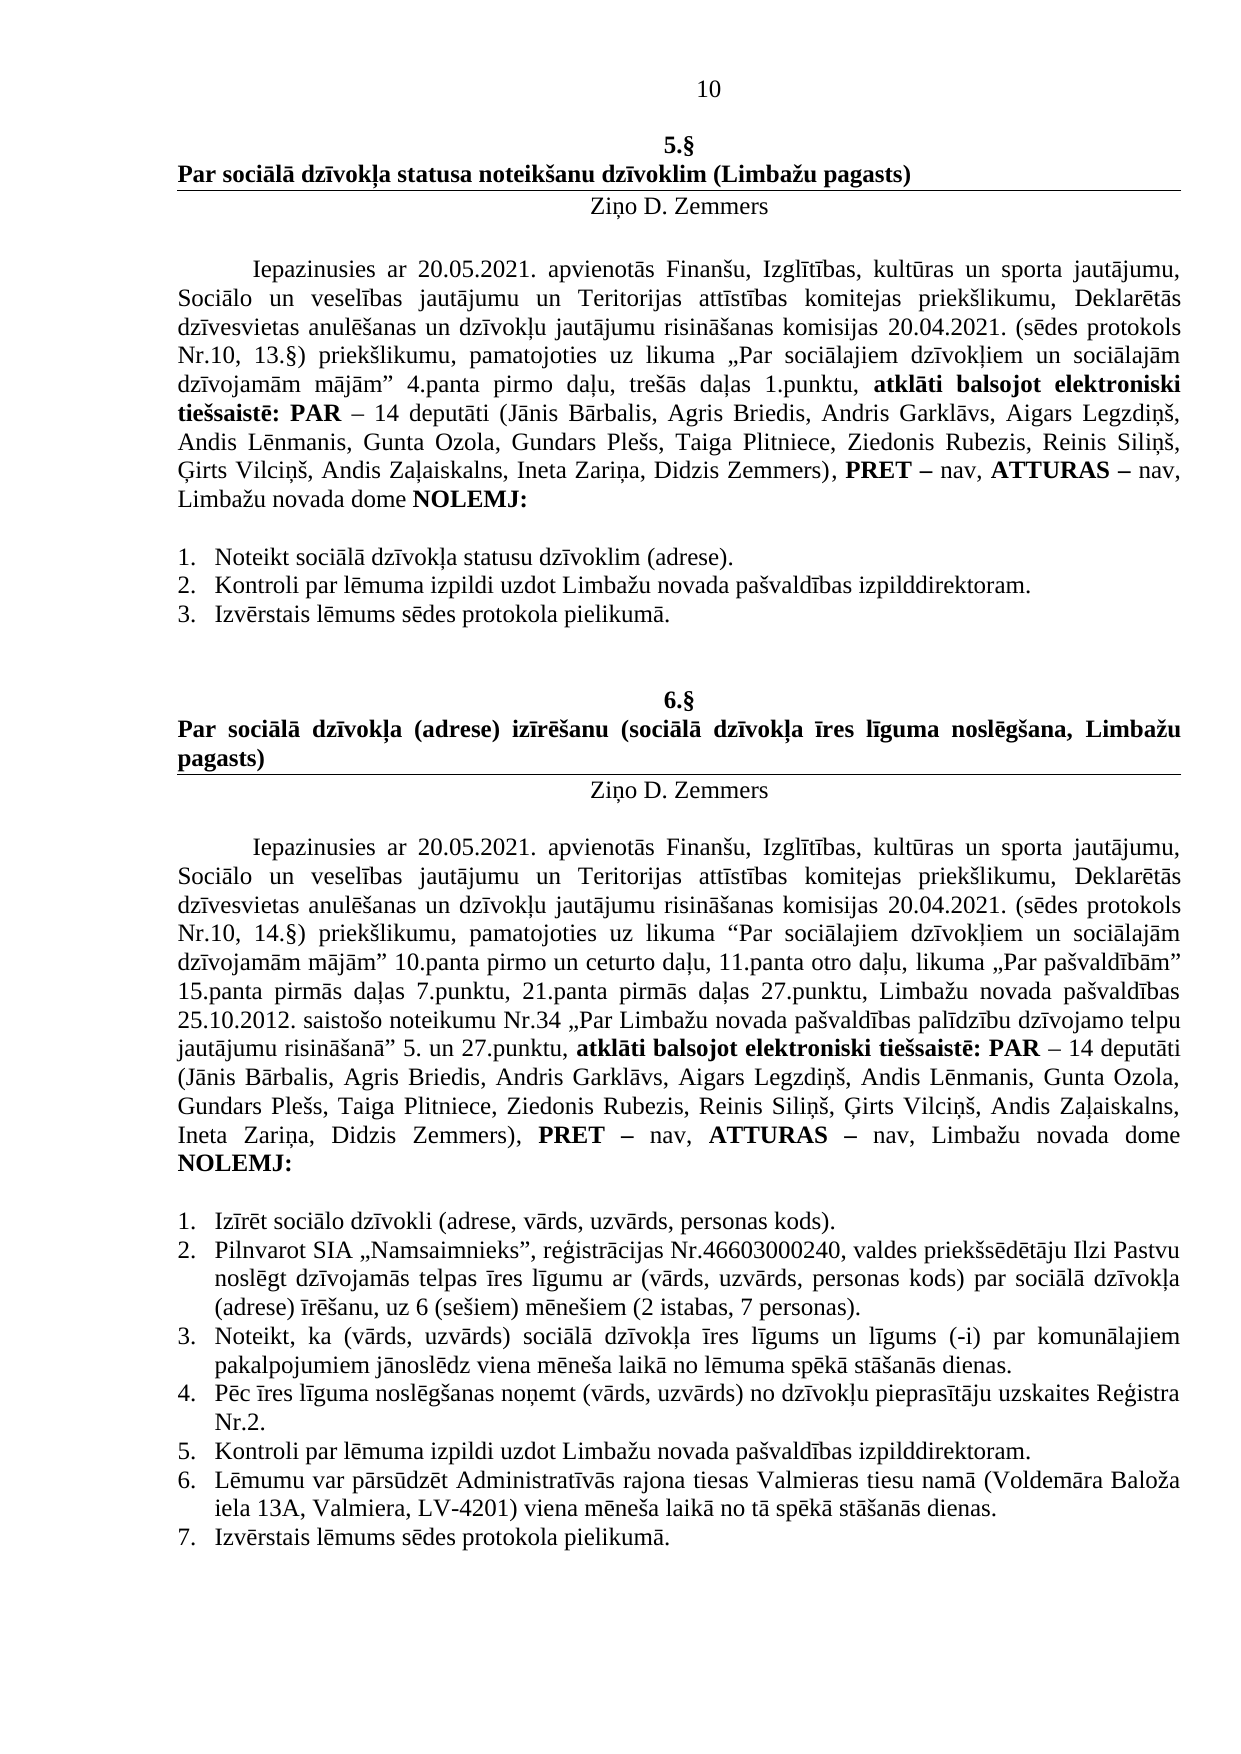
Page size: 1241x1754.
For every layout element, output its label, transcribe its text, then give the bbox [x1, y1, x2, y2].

list Izvērstais lēmums sēdes protokola pielikumā. [177, 599, 1181, 628]
list Noteikt, ka (vārds, uzvārds) sociālā dzīvokļa īres līgums un līgums (-i) par komunālajiem pakalpojumiem jānoslēdz viena mēneša laikā no lēmuma spēkā stāšanās dienas. [177, 1321, 1181, 1378]
text Iepazinusies ar 20.05.2021. apvienotās Finanšu, Izglītības, kultūras un sporta jautājumu, Sociālo un veselības jautājumu un Teritorijas attīstības komitejas priekšlikumu, Deklarētās dzīvesvietas anulēšanas un dzīvokļu jautājumu risināšanas komisijas 20.04.2021. (sēdes protokols Nr.10, 14.§) priekšlikumu, pamatojoties uz likuma “Par sociālajiem dzīvokļiem un sociālajām dzīvojamām mājām” 10.panta pirmo un ceturto daļu, 11.panta otro daļu, likuma „Par pašvaldībām” 15.panta pirmās daļas 7.punktu, 21.panta pirmās daļas 27.punktu, Limbažu novada pašvaldības 25.10.2012. saistošo noteikumu Nr.34 „Par Limbažu novada pašvaldības palīdzību dzīvojamo telpu jautājumu risināšanā” 5. un 27.punktu, atklāti balsojot elektroniski tiešsaistē: PAR – 14 deputāti (Jānis Bārbalis, Agris Briedis, Andris Garklāvs, Aigars Legzdiņš, Andis Lēnmanis, Gunta Ozola, Gundars Plešs, Taiga Plitniece, Ziedonis Rubezis, Reinis Siliņš, Ģirts Vilciņš, Andis Zaļaiskalns, Ineta Zariņa, Didzis Zemmers), PRET – nav, ATTURAS – nav, Limbažu novada dome NOLEMJ: [177, 832, 1181, 1177]
list Izīrēt sociālo dzīvokli (adrese, vārds, uzvārds, personas kods). [177, 1206, 1181, 1235]
list Kontroli par lēmuma izpildi uzdot Limbažu novada pašvaldības izpilddirektoram. [177, 1436, 1181, 1465]
list Kontroli par lēmuma izpildi uzdot Limbažu novada pašvaldības izpilddirektoram. [177, 570, 1181, 599]
list Pēc īres līguma noslēgšanas noņemt (vārds, uzvārds) no dzīvokļu pieprasītāju uzskaites Reģistra Nr.2. [177, 1378, 1181, 1436]
list Lēmumu var pārsūdzēt Administratīvās rajona tiesas Valmieras tiesu namā (Voldemāra Baloža iela 13A, Valmiera, LV-4201) viena mēneša laikā no tā spēkā stāšanās dienas. [177, 1465, 1181, 1522]
text Iepazinusies ar 20.05.2021. apvienotās Finanšu, Izglītības, kultūras un sporta jautājumu, Sociālo un veselības jautājumu un Teritorijas attīstības komitejas priekšlikumu, Deklarētās dzīvesvietas anulēšanas un dzīvokļu jautājumu risināšanas komisijas 20.04.2021. (sēdes protokols Nr.10, 13.§) priekšlikumu, pamatojoties uz likuma „Par sociālajiem dzīvokļiem un sociālajām dzīvojamām mājām” 4.panta pirmo daļu, trešās daļas 1.punktu, atklāti balsojot elektroniski tiešsaistē: PAR – 14 deputāti (Jānis Bārbalis, Agris Briedis, Andris Garklāvs, Aigars Legzdiņš, Andis Lēnmanis, Gunta Ozola, Gundars Plešs, Taiga Plitniece, Ziedonis Rubezis, Reinis Siliņš, Ģirts Vilciņš, Andis Zaļaiskalns, Ineta Zariņa, Didzis Zemmers), PRET – nav, ATTURAS – nav, Limbažu novada dome NOLEMJ: [177, 254, 1181, 513]
list Pilnvarot SIA „Namsaimnieks”, reģistrācijas Nr.46603000240, valdes priekšsēdētāju Ilzi Pastvu noslēgt dzīvojamās telpas īres līgumu ar (vārds, uzvārds, personas kods) par sociālā dzīvokļa (adrese) īrēšanu, uz 6 (sešiem) mēnešiem (2 istabas, 7 personas). [177, 1235, 1181, 1321]
text Par sociālā dzīvokļa (adrese) izīrēšanu (sociālā dzīvokļa īres līguma noslēgšana, Limbažu pagasts) [177, 714, 1181, 774]
subtitle 6.§ [177, 685, 1181, 714]
text Ziņo D. Zemmers [177, 775, 1181, 803]
subtitle 5.§ [177, 131, 1181, 159]
text Ziņo D. Zemmers [177, 191, 1181, 220]
list Izvērstais lēmums sēdes protokola pielikumā. [177, 1522, 1181, 1551]
text Par sociālā dzīvokļa statusa noteikšanu dzīvoklim (Limbažu pagasts) [177, 159, 1181, 190]
list Noteikt sociālā dzīvokļa statusu dzīvoklim (adrese). [177, 542, 1181, 570]
